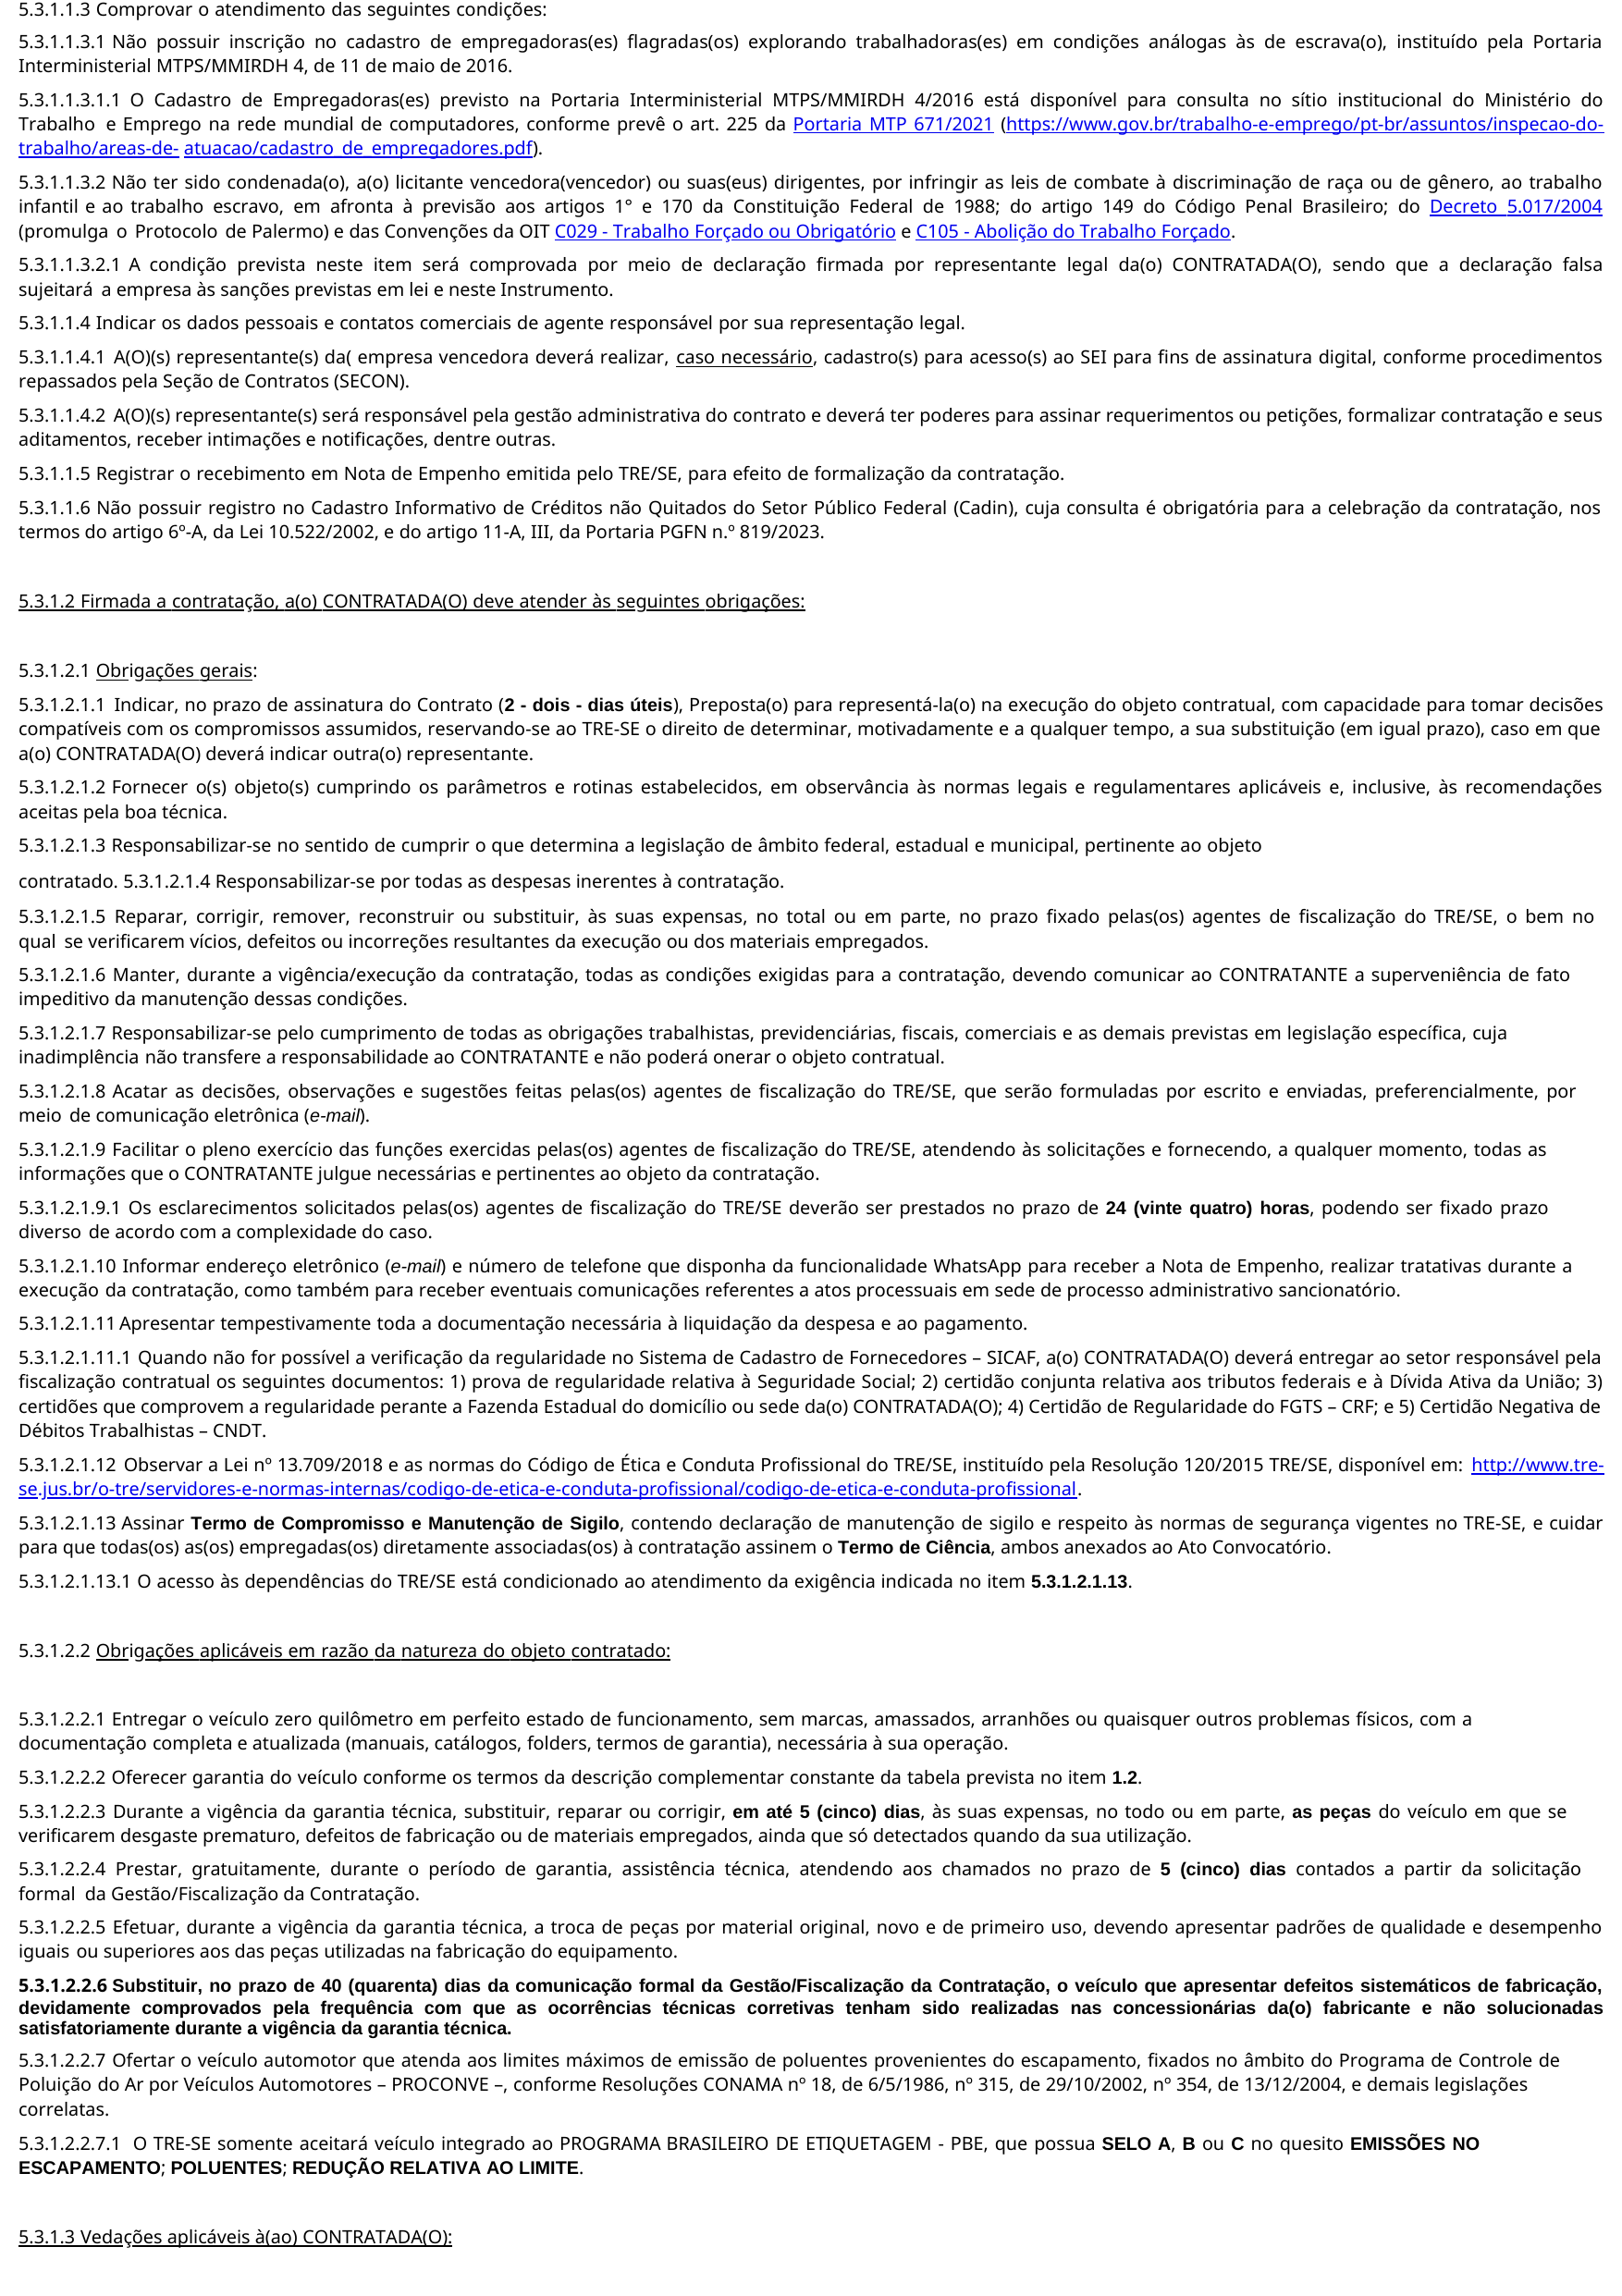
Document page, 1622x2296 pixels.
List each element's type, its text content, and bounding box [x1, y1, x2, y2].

list Durante a vigência da garantia técnica, substituir, reparar ou corrigir, em até 5 (cinco) dias, às suas expensas, no todo ou em parte, as peças do veículo em que se verificarem desgaste prematuro, defeitos de fabricação ou de materiais empregados, ainda que só detectados quando da sua utilização. [18, 1799, 1604, 1848]
list O Cadastro de Empregadoras(es) previsto na Portaria Interministerial MTPS/MMIRDH 4/2016 está disponível para consulta no sítio institucional do Ministério do Trabalho e Emprego na rede mundial de computadores, conforme prevê o art. 225 da Portaria MTP 671/2021 (https://www.gov.br/trabalho-e-emprego/pt-br/assuntos/inspecao-do-trabalho/areas-de- atuacao/cadastro_de_empregadores.pdf). [18, 87, 1604, 160]
list Vedações aplicáveis à(ao) CONTRATADA(O): [18, 2224, 1622, 2249]
subtitle Substituir, no prazo de 40 (quarenta) dias da comunicação formal da Gestão/Fiscalização da Contratação, o veículo que apresentar defeitos sistemáticos de fabricação, devidamente comprovados pela frequência com que as ocorrências técnicas corretivas tenham sido realizadas nas concessionárias da(o) fabricante e não solucionadas satisfatoriamente durante a vigência da garantia técnica. [18, 1973, 1604, 2038]
list O acesso às dependências do TRE/SE está condicionado ao atendimento da exigência indicada no item 5.3.1.2.1.13. [18, 1568, 1622, 1593]
list Observar a Lei nº 13.709/2018 e as normas do Código de Ética e Conduta Profissional do TRE/SE, instituído pela Resolução 120/2015 TRE/SE, disponível em: http://www.tre- se.jus.br/o-tre/servidores-e-normas-internas/codigo-de-etica-e-conduta-profissional/codigo-de-etica-e-conduta-profissional. [18, 1453, 1604, 1501]
list A condição prevista neste item será comprovada por meio de declaração firmada por representante legal da(o) CONTRATADA(O), sendo que a declaração falsa sujeitará a empresa às sanções previstas em lei e neste Instrumento. [18, 252, 1604, 301]
list A(O)(s) representante(s) será responsável pela gestão administrativa do contrato e deverá ter poderes para assinar requerimentos ou petições, formalizar contratação e seus aditamentos, receber intimações e notificações, dentre outras. [18, 402, 1604, 451]
list Indicar os dados pessoais e contatos comerciais de agente responsável por sua representação legal. [18, 311, 1622, 336]
list Prestar, gratuitamente, durante o período de garantia, assistência técnica, atendendo aos chamados no prazo de 5 (cinco) dias contados a partir da solicitação formal da Gestão/Fiscalização da Contratação. [18, 1857, 1604, 1906]
list Comprovar o atendimento das seguintes condições: [18, 0, 1622, 19]
list Manter, durante a vigência/execução da contratação, todas as condições exigidas para a contratação, devendo comunicar ao CONTRATANTE a superveniência de fato impeditivo da manutenção dessas condições. [18, 963, 1604, 1012]
list Os esclarecimentos solicitados pelas(os) agentes de fiscalização do TRE/SE deverão ser prestados no prazo de 24 (vinte quatro) horas, podendo ser fixado prazo diverso de acordo com a complexidade do caso. [18, 1195, 1604, 1244]
list Facilitar o pleno exercício das funções exercidas pelas(os) agentes de fiscalização do TRE/SE, atendendo às solicitações e fornecendo, a qualquer momento, todas as informações que o CONTRATANTE julgue necessárias e pertinentes ao objeto da contratação. [18, 1136, 1604, 1185]
list Responsabilizar-se no sentido de cumprir o que determina a legislação de âmbito federal, estadual e municipal, pertinente ao objeto contratado. 5.3.1.2.1.4 Responsabilizar-se por todas as despesas inerentes à contratação. [18, 833, 1294, 893]
list Não ter sido condenada(o), a(o) licitante vencedora(vencedor) ou suas(eus) dirigentes, por infringir as leis de combate à discriminação de raça ou de gênero, ao trabalho infantil e ao trabalho escravo, em afronta à previsão aos artigos 1° e 170 da Constituição Federal de 1988; do artigo 149 do Código Penal Brasileiro; do Decreto 5.017/2004 (promulga o Protocolo de Palermo) e das Convenções da OIT C029 - Trabalho Forçado ou Obrigatório e C105 - Abolição do Trabalho Forçado. [18, 170, 1604, 243]
list Assinar Termo de Compromisso e Manutenção de Sigilo, contendo declaração de manutenção de sigilo e respeito às normas de segurança vigentes no TRE-SE, e cuidar para que todas(os) as(os) empregadas(os) diretamente associadas(os) à contratação assinem o Termo de Ciência, ambos anexados ao Ato Convocatório. [18, 1510, 1604, 1559]
list Oferecer garantia do veículo conforme os termos da descrição complementar constante da tabela prevista no item 1.2. [18, 1764, 1622, 1789]
list Ofertar o veículo automotor que atenda aos limites máximos de emissão de poluentes provenientes do escapamento, fixados no âmbito do Programa de Controle de Poluição do Ar por Veículos Automotores – PROCONVE –, conforme Resoluções CONAMA nº 18, de 6/5/1986, nº 315, de 29/10/2002, nº 354, de 13/12/2004, e demais legislações correlatas. [18, 2047, 1604, 2121]
list Não possuir registro no Cadastro Informativo de Créditos não Quitados do Setor Público Federal (Cadin), cuja consulta é obrigatória para a celebração da contratação, nos termos do artigo 6º-A, da Lei 10.522/2002, e do artigo 11-A, III, da Portaria PGFN n.º 819/2023. [18, 495, 1604, 544]
list O TRE-SE somente aceitará veículo integrado ao PROGRAMA BRASILEIRO DE ETIQUETAGEM - PBE, que possua SELO A, B ou C no quesito EMISSÕES NO ESCAPAMENTO; POLUENTES; REDUÇÃO RELATIVA AO LIMITE. [18, 2130, 1604, 2179]
list Registrar o recebimento em Nota de Empenho emitida pelo TRE/SE, para efeito de formalização da contratação. [18, 460, 1622, 485]
list Obrigações aplicáveis em razão da natureza do objeto contratado: [18, 1638, 1622, 1663]
list Entregar o veículo zero quilômetro em perfeito estado de funcionamento, sem marcas, amassados, arranhões ou quaisquer outros problemas físicos, com a documentação completa e atualizada (manuais, catálogos, folders, termos de garantia), necessária à sua operação. [18, 1706, 1604, 1755]
list Reparar, corrigir, remover, reconstruir ou substituir, às suas expensas, no total ou em parte, no prazo fixado pelas(os) agentes de fiscalização do TRE/SE, o bem no qual se verificarem vícios, defeitos ou incorreções resultantes da execução ou dos materiais empregados. [18, 904, 1604, 953]
list Informar endereço eletrônico (e-mail) e número de telefone que disponha da funcionalidade WhatsApp para receber a Nota de Empenho, realizar tratativas durante a execução da contratação, como também para receber eventuais comunicações referentes a atos processuais em sede de processo administrativo sancionatório. [18, 1253, 1604, 1302]
list Responsabilizar-se pelo cumprimento de todas as obrigações trabalhistas, previdenciárias, fiscais, comerciais e as demais previstas em legislação específica, cuja inadimplência não transfere a responsabilidade ao CONTRATANTE e não poderá onerar o objeto contratual. [18, 1021, 1604, 1069]
list Fornecer o(s) objeto(s) cumprindo os parâmetros e rotinas estabelecidos, em observância às normas legais e regulamentares aplicáveis e, inclusive, às recomendações aceitas pela boa técnica. [18, 775, 1604, 824]
list Indicar, no prazo de assinatura do Contrato (2 - dois - dias úteis), Preposta(o) para representá-la(o) na execução do objeto contratual, com capacidade para tomar decisões compatíveis com os compromissos assumidos, reservando-se ao TRE-SE o direito de determinar, motivadamente e a qualquer tempo, a sua substituição (em igual prazo), caso em que a(o) CONTRATADA(O) deverá indicar outra(o) representante. [18, 693, 1604, 766]
list Obrigações gerais: [18, 658, 1622, 683]
list Firmada a contratação, a(o) CONTRATADA(O) deve atender às seguintes obrigações: [18, 588, 1622, 613]
list Acatar as decisões, observações e sugestões feitas pelas(os) agentes de fiscalização do TRE/SE, que serão formuladas por escrito e enviadas, preferencialmente, por meio de comunicação eletrônica (e-mail). [18, 1078, 1604, 1127]
list Não possuir inscrição no cadastro de empregadoras(es) flagradas(os) explorando trabalhadoras(es) em condições análogas às de escrava(o), instituído pela Portaria Interministerial MTPS/MMIRDH 4, de 11 de maio de 2016. [18, 29, 1604, 78]
list Quando não for possível a verificação da regularidade no Sistema de Cadastro de Fornecedores – SICAF, a(o) CONTRATADA(O) deverá entregar ao setor responsável pela fiscalização contratual os seguintes documentos: 1) prova de regularidade relativa à Seguridade Social; 2) certidão conjunta relativa aos tributos federais e à Dívida Ativa da União; 3) certidões que comprovem a regularidade perante a Fazenda Estadual do domicílio ou sede da(o) CONTRATADA(O); 4) Certidão de Regularidade do FGTS – CRF; e 5) Certidão Negativa de Débitos Trabalhistas – CNDT. [18, 1345, 1604, 1443]
list A(O)(s) representante(s) da( empresa vencedora deverá realizar, caso necessário, cadastro(s) para acesso(s) ao SEI para fins de assinatura digital, conforme procedimentos repassados pela Seção de Contratos (SECON). [18, 345, 1604, 393]
list Apresentar tempestivamente toda a documentação necessária à liquidação da despesa e ao pagamento. [18, 1311, 1622, 1336]
list Efetuar, durante a vigência da garantia técnica, a troca de peças por material original, novo e de primeiro uso, devendo apresentar padrões de qualidade e desempenho iguais ou superiores aos das peças utilizadas na fabricação do equipamento. [18, 1915, 1604, 1963]
